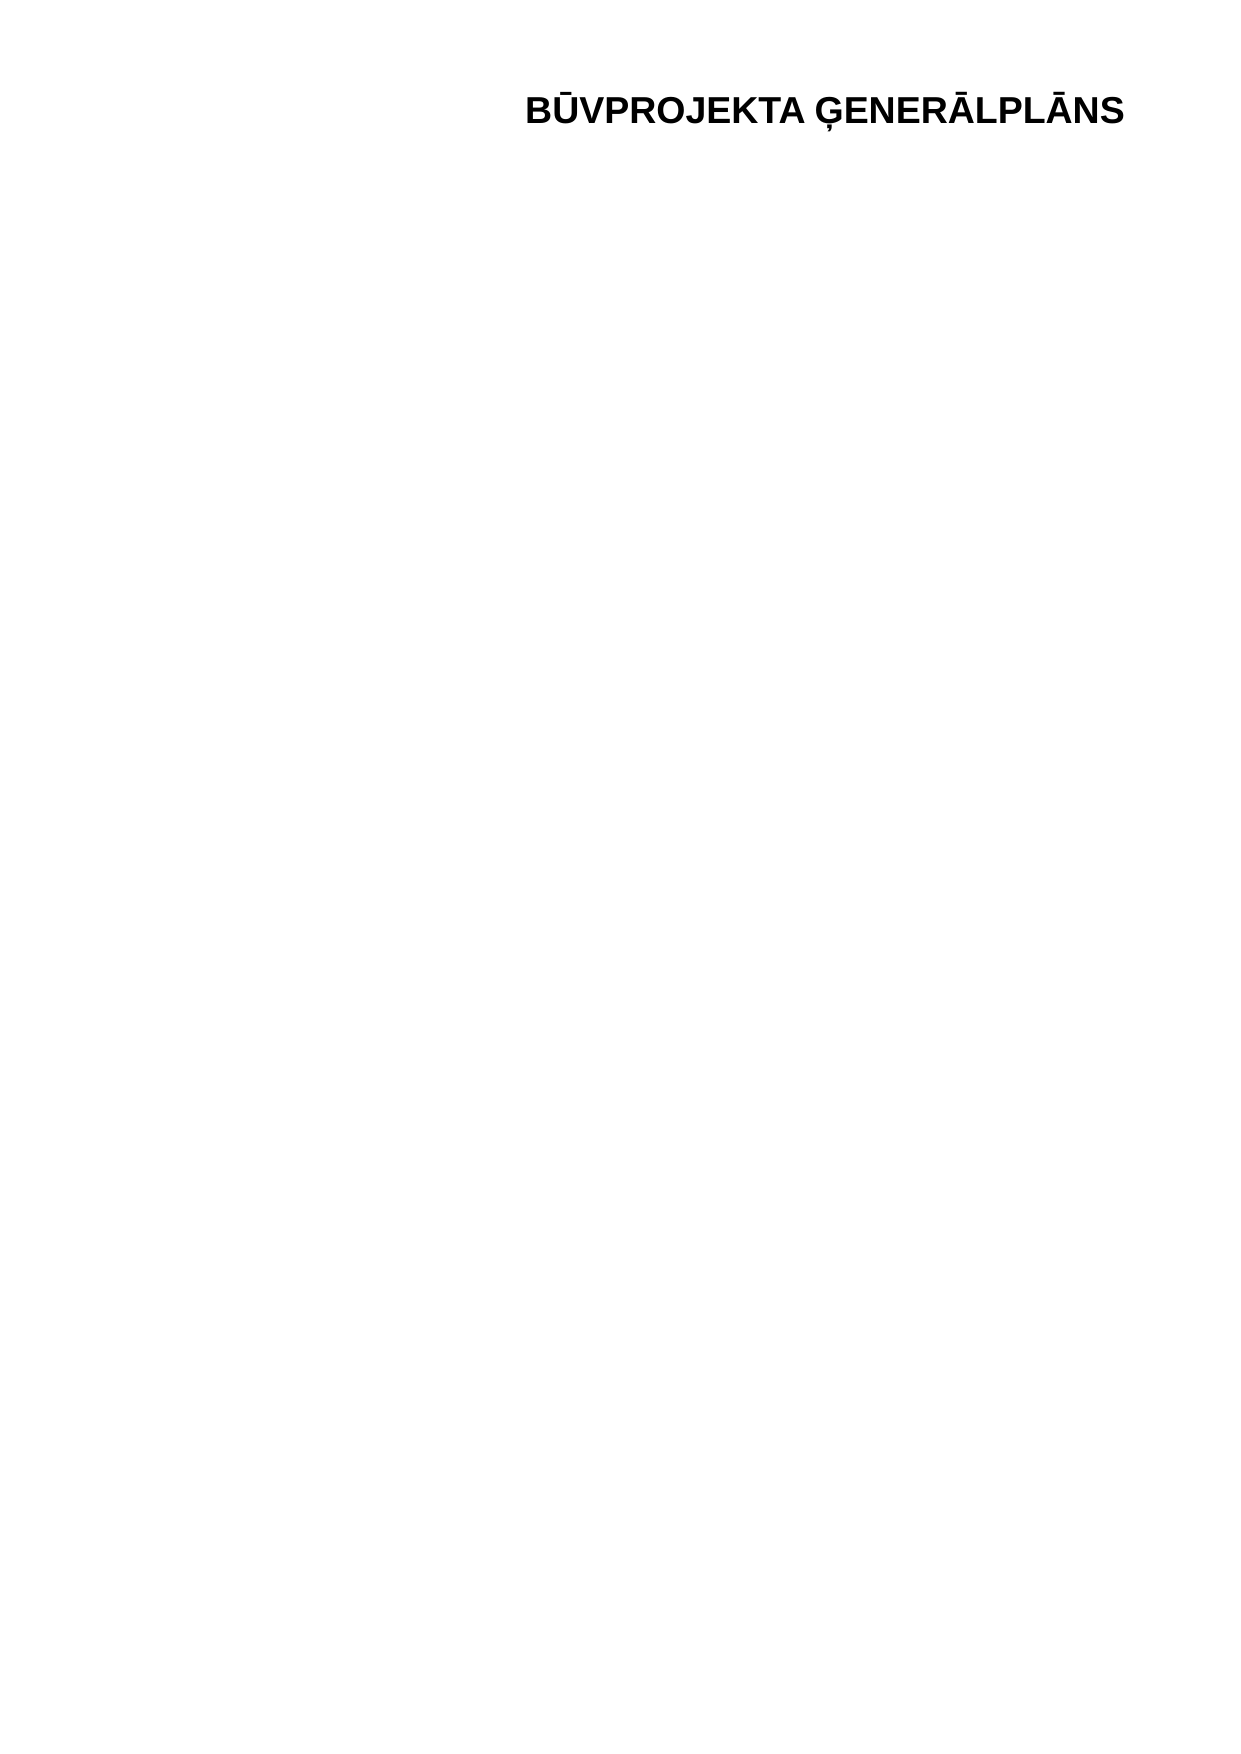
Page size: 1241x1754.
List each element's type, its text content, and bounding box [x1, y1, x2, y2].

text BŪVPROJEKTA ĢENERĀLPLĀNS [136, 89, 1125, 132]
